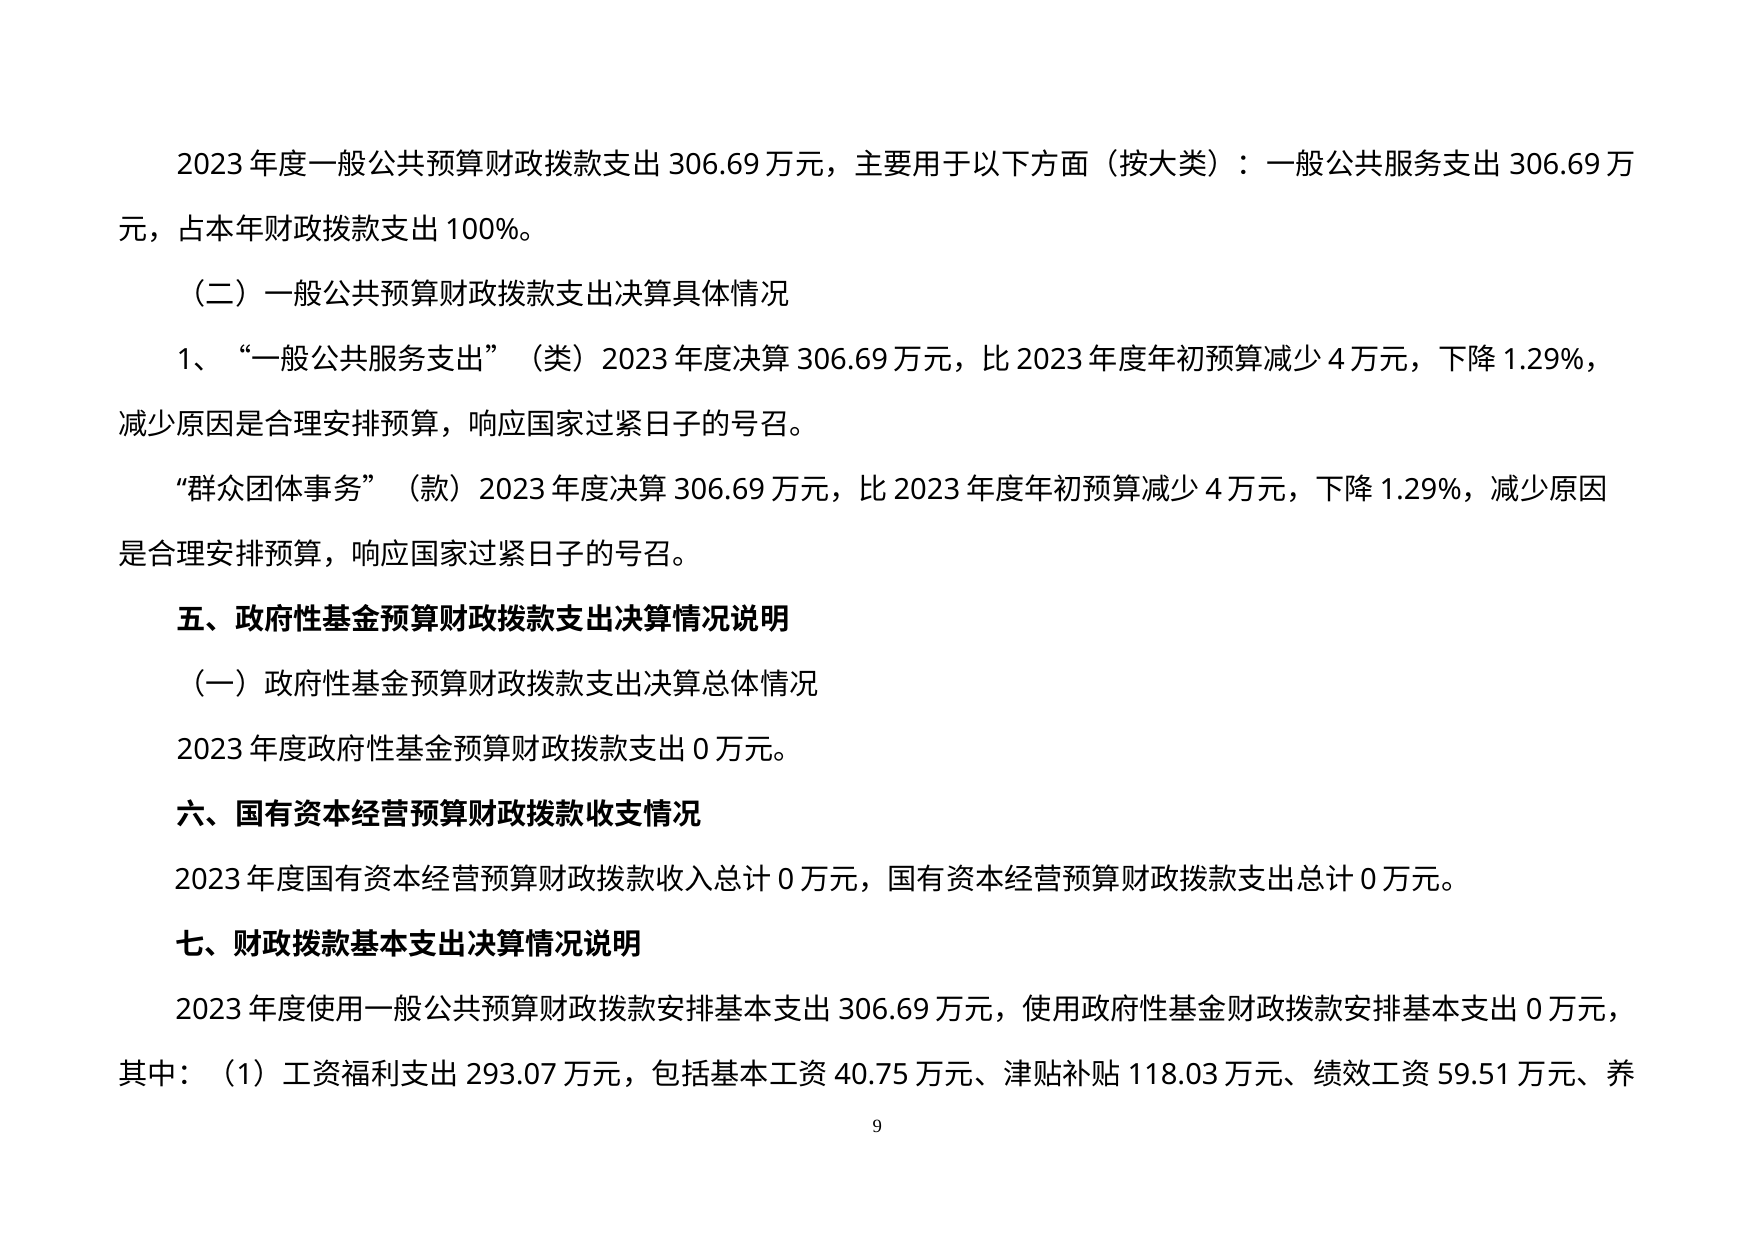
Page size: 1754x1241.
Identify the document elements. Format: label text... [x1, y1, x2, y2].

text “群众团体事务”（款）2023年度决算306.69万元，比2023年度年初预算减少4万元，下降1.29%，减少原因是合理安排预算，响应国家过紧日子的号召。 [118, 454, 1636, 584]
text 2023年度一般公共预算财政拨款支出306.69万元，主要用于以下方面（按大类）：一般公共服务支出306.69万元，占本年财政拨款支出100%。 [118, 129, 1636, 259]
text 2023年度国有资本经营预算财政拨款收入总计0万元，国有资本经营预算财政拨款支出总计0万元。 [118, 844, 1636, 909]
text 1、“一般公共服务支出”（类）2023年度决算306.69万元，比2023年度年初预算减少4万元，下降1.29%，减少原因是合理安排预算，响应国家过紧日子的号召。 [118, 324, 1636, 454]
text 六、国有资本经营预算财政拨款收支情况 [118, 779, 1636, 844]
text 七、财政拨款基本支出决算情况说明 [118, 909, 1636, 974]
text （二）一般公共预算财政拨款支出决算具体情况 [118, 259, 1636, 324]
text 2023年度政府性基金预算财政拨款支出0万元。 [118, 714, 1636, 779]
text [118, 974, 1636, 1104]
text 五、政府性基金预算财政拨款支出决算情况说明 [118, 584, 1636, 649]
text （一）政府性基金预算财政拨款支出决算总体情况 [118, 649, 1636, 714]
